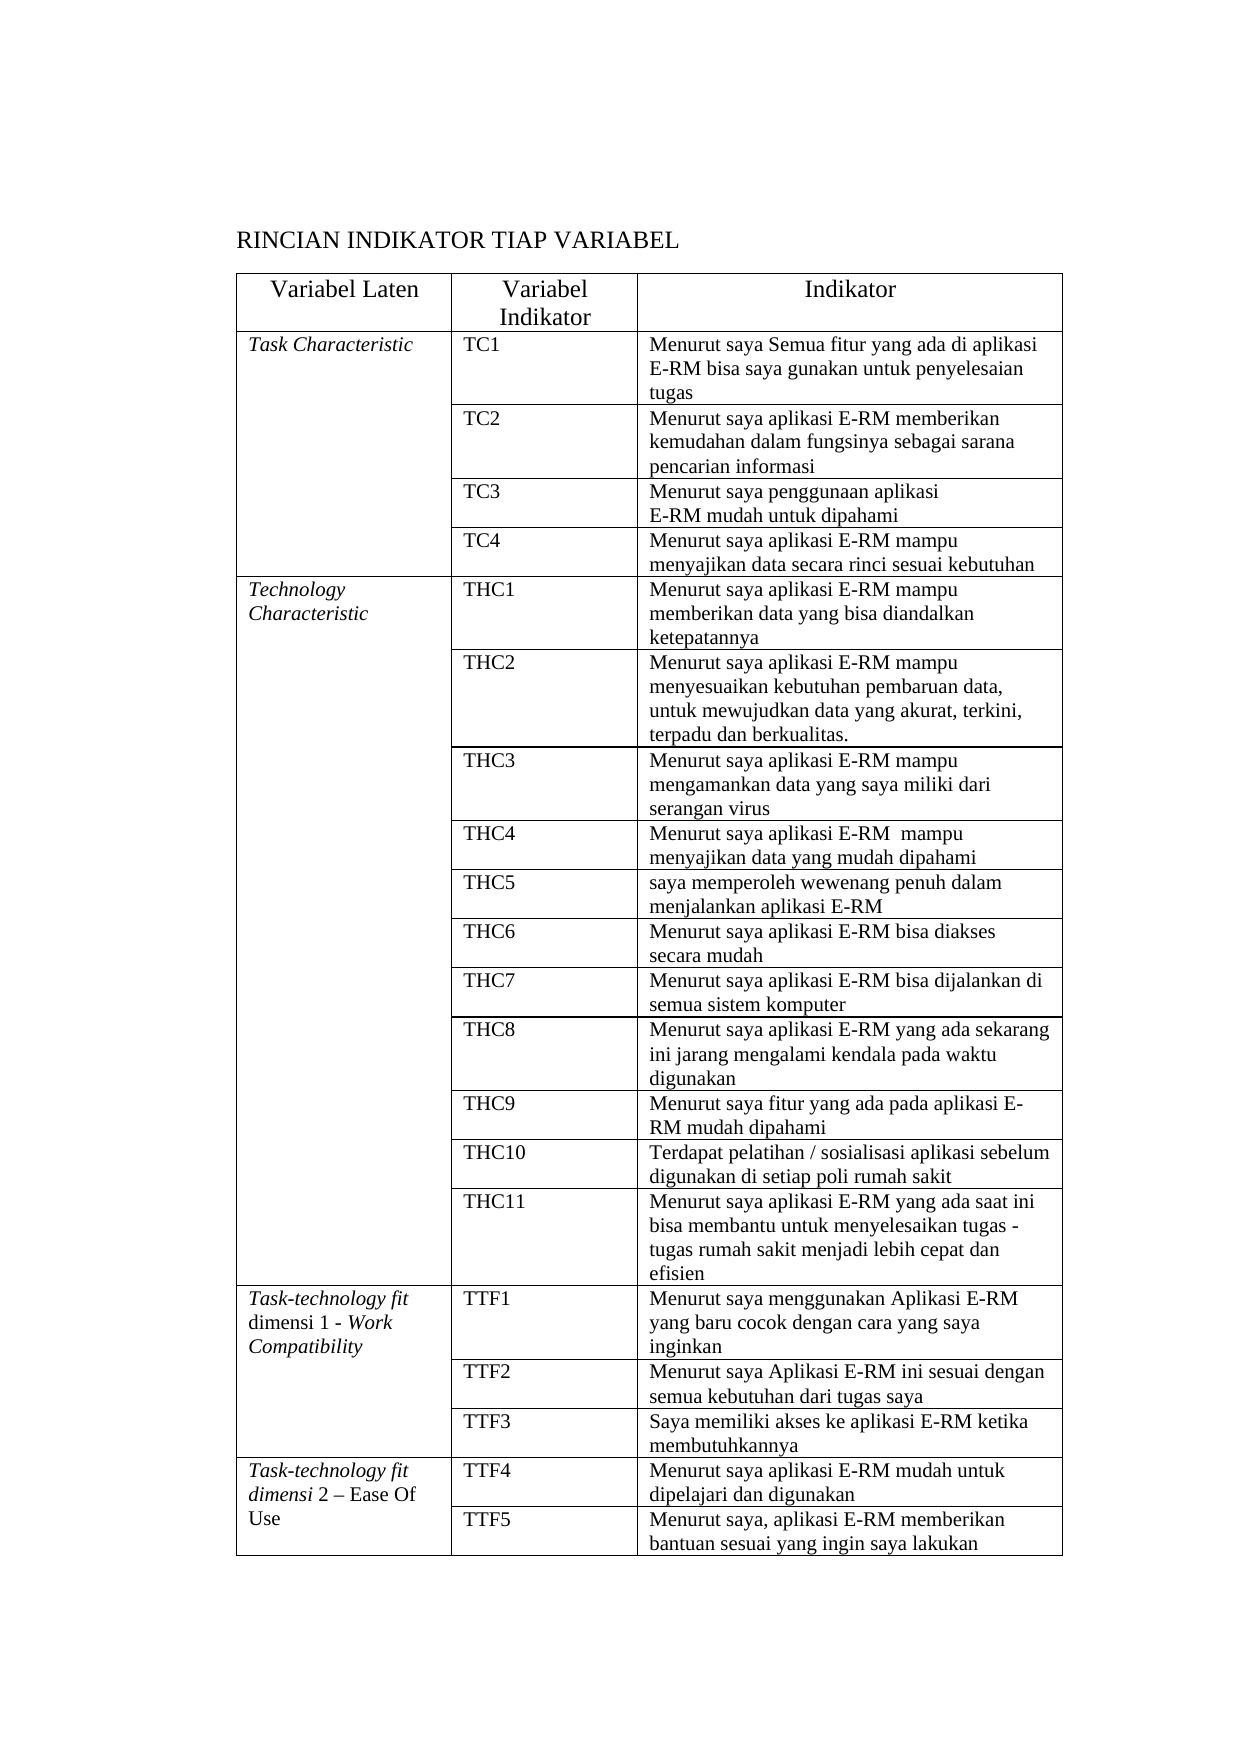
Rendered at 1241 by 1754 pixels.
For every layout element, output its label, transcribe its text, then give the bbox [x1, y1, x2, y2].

table_cell TC3 [452, 479, 637, 527]
table_cell Menurut saya aplikasi E-RM bisa diakses secara mudah [638, 919, 1062, 967]
table_cell THC6 [452, 919, 637, 967]
text RINCIAN INDIKATOR TIAP VARIABEL [236, 225, 1063, 254]
table_cell TC1 [452, 332, 637, 404]
table_cell Menurut saya aplikasi E-RM yang ada saat ini bisa membantu untuk menyelesaikan tugas - tugas rumah sakit menjadi lebih cepat dan efisien [638, 1189, 1062, 1285]
table_cell Menurut saya aplikasi E-RM mampu mengamankan data yang saya miliki dari serangan virus [638, 748, 1062, 820]
table_cell Menurut saya, aplikasi E-RM memberikan bantuan sesuai yang ingin saya lakukan [638, 1507, 1062, 1555]
table_cell THC11 [452, 1189, 637, 1285]
table_cell Technology Characteristic [237, 577, 451, 1285]
table_cell Menurut saya penggunaan aplikasi E-RM mudah untuk dipahami [638, 479, 1062, 527]
table_cell Menurut saya aplikasi E-RM mampu memberikan data yang bisa diandalkan ketepatannya [638, 577, 1062, 649]
table_header Indikator [638, 274, 1062, 331]
table_cell Menurut saya aplikasi E-RM bisa dijalankan di semua sistem komputer [638, 968, 1062, 1016]
table_header Variabel Laten [237, 274, 451, 331]
table_cell Menurut saya menggunakan Aplikasi E-RM yang baru cocok dengan cara yang saya inginkan [638, 1286, 1062, 1358]
table_cell THC2 [452, 650, 637, 746]
table_cell THC1 [452, 577, 637, 649]
table_cell TTF4 [452, 1458, 637, 1506]
table_cell Saya memiliki akses ke aplikasi E-RM ketika membutuhkannya [638, 1409, 1062, 1457]
table_cell Menurut saya Aplikasi E-RM ini sesuai dengan semua kebutuhan dari tugas saya [638, 1360, 1062, 1408]
table_cell Menurut saya aplikasi E-RM yang ada sekarang ini jarang mengalami kendala pada waktu digunakan [638, 1018, 1062, 1089]
table_cell Menurut saya aplikasi E-RM mudah untuk dipelajari dan digunakan [638, 1458, 1062, 1506]
table_cell Menurut saya aplikasi E-RM memberikan kemudahan dalam fungsinya sebagai sarana pencarian informasi [638, 405, 1062, 478]
table_cell TTF1 [452, 1286, 637, 1358]
table_cell Task-technology fit dimensi 1 - Work Compatibility [237, 1286, 451, 1457]
table_cell Menurut saya aplikasi E-RM mampu menyajikan data secara rinci sesuai kebutuhan [638, 528, 1062, 576]
table_cell saya memperoleh wewenang penuh dalam menjalankan aplikasi E-RM [638, 870, 1062, 918]
table_cell THC10 [452, 1140, 637, 1188]
table_cell Menurut saya fitur yang ada pada aplikasi E-RM mudah dipahami [638, 1091, 1062, 1139]
table_cell Task-technology fit dimensi 2 – Ease Of Use [237, 1458, 451, 1555]
table_cell TC4 [452, 528, 637, 576]
table_cell THC7 [452, 968, 637, 1016]
table_cell TC2 [452, 405, 637, 478]
table_cell Terdapat pelatihan / sosialisasi aplikasi sebelum digunakan di setiap poli rumah sakit [638, 1140, 1062, 1188]
table_cell Menurut saya aplikasi E-RM mampu menyesuaikan kebutuhan pembaruan data, untuk mewujudkan data yang akurat, terkini, terpadu dan berkualitas. [638, 650, 1062, 746]
table_cell THC4 [452, 821, 637, 869]
table_cell TTF2 [452, 1360, 637, 1408]
table_cell THC3 [452, 748, 637, 820]
table_cell THC8 [452, 1018, 637, 1089]
table_header Variabel Indikator [452, 274, 637, 331]
table_cell Menurut saya Semua fitur yang ada di aplikasi E-RM bisa saya gunakan untuk penyelesaian tugas [638, 332, 1062, 404]
table_cell Task Characteristic [237, 332, 451, 576]
table_cell THC5 [452, 870, 637, 918]
table_cell TTF3 [452, 1409, 637, 1457]
table_cell TTF5 [452, 1507, 637, 1555]
table_cell Menurut saya aplikasi E-RM mampu menyajikan data yang mudah dipahami [638, 821, 1062, 869]
table_cell THC9 [452, 1091, 637, 1139]
